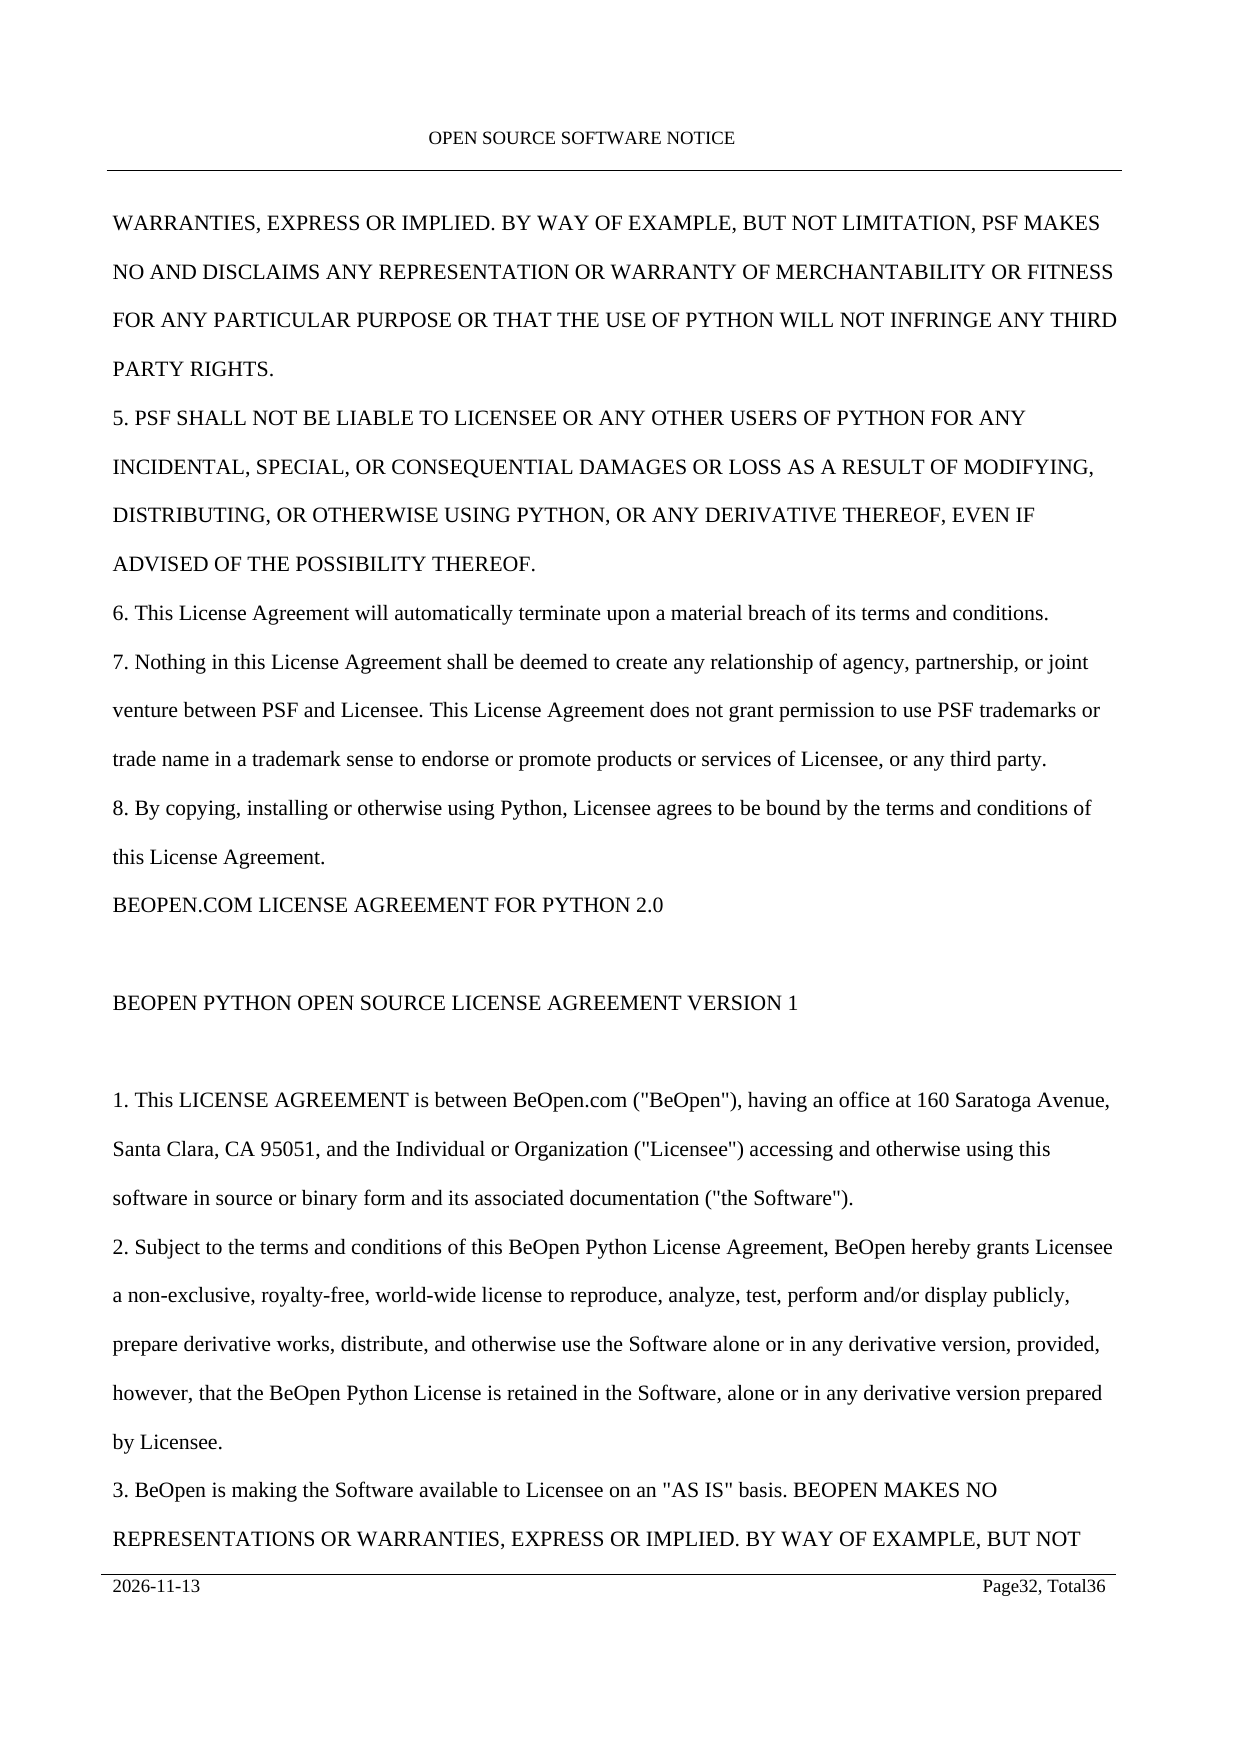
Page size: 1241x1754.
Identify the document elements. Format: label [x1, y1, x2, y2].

text [112, 206, 1128, 1555]
